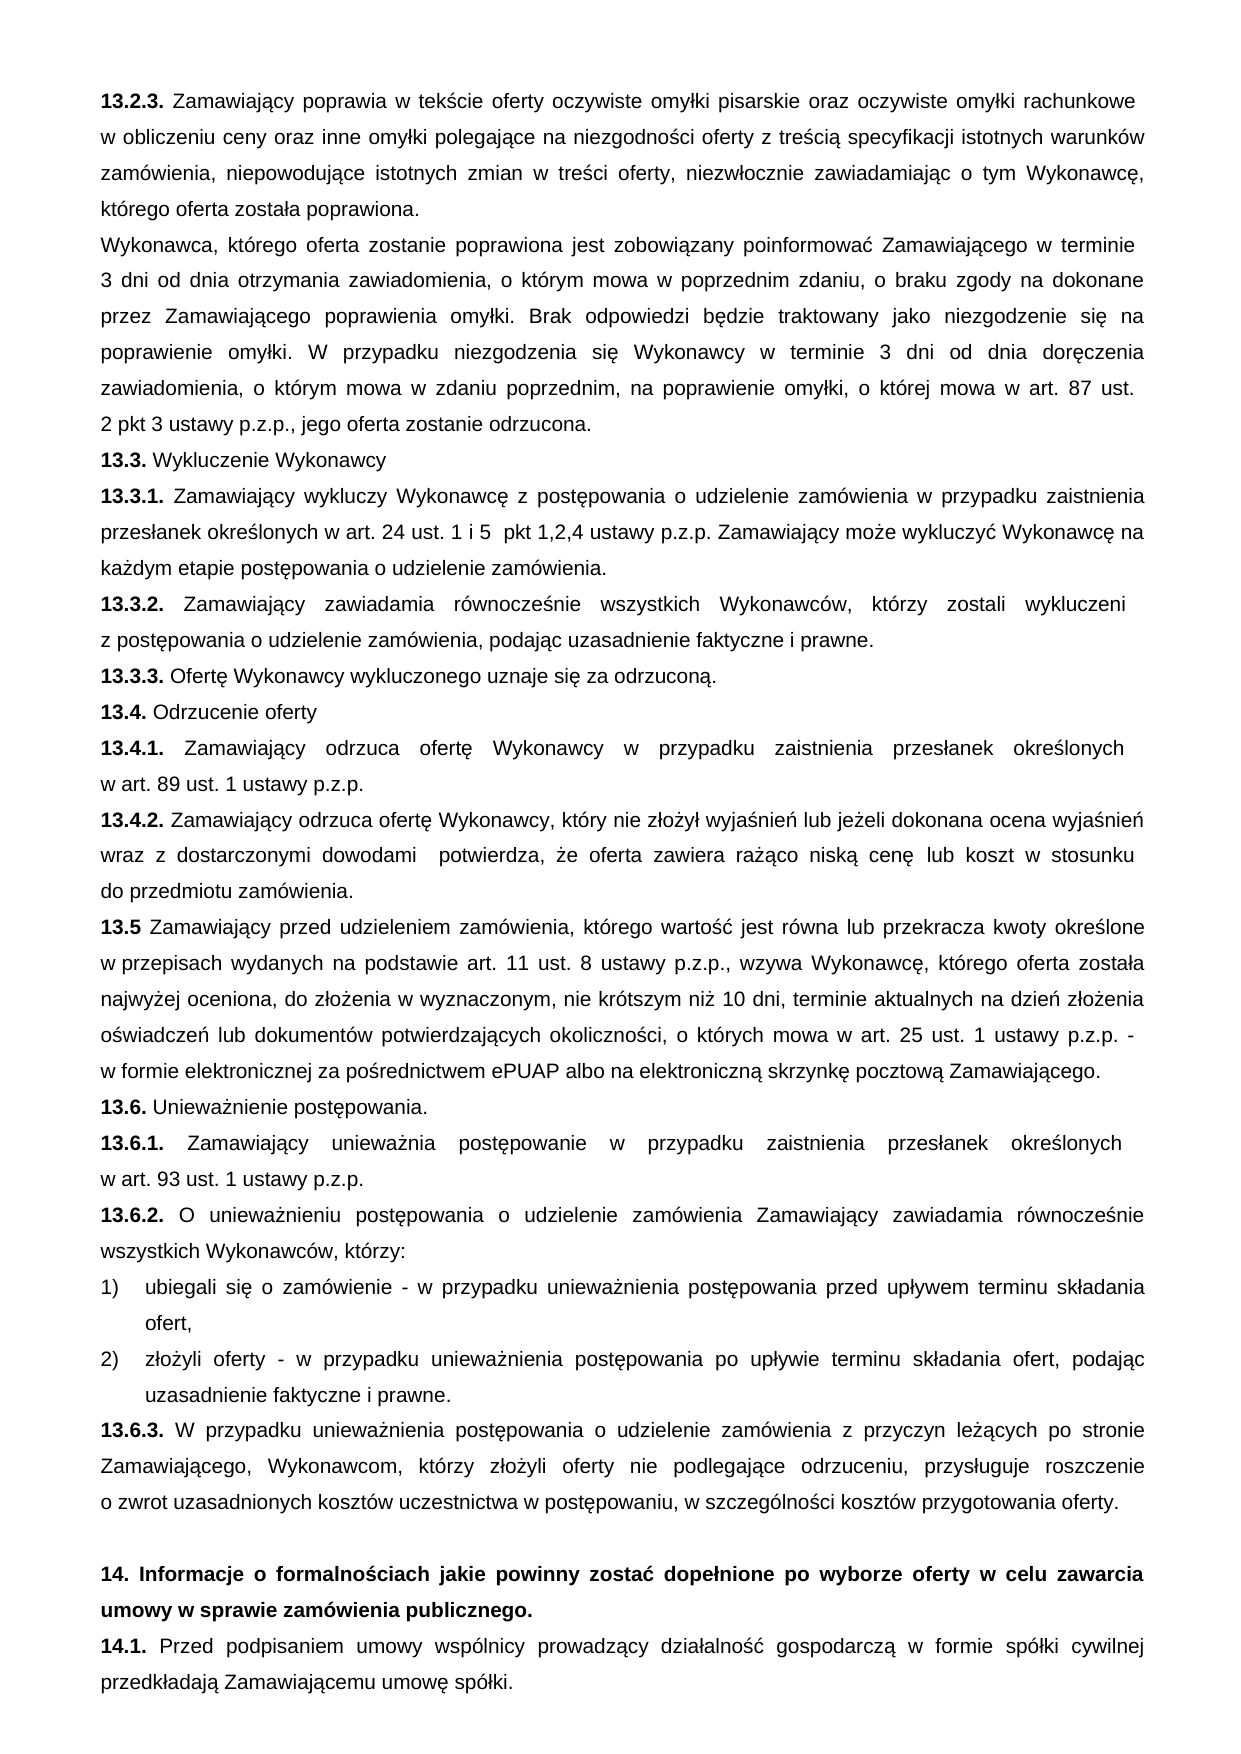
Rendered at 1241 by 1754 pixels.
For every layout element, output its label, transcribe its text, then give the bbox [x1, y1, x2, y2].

text 13.5 Zamawiający przed udzieleniem zamówienia, którego wartość jest równa lub przekracza kwoty określone w przepisach wydanych na podstawie art. 11 ust. 8 ustawy p.z.p., wzywa Wykonawcę, którego oferta została najwyżej oceniona, do złożenia w wyznaczonym, nie krótszym niż 10 dni, terminie aktualnych na dzień złożenia oświadczeń lub dokumentów potwierdzających okoliczności, o których mowa w art. 25 ust. 1 ustawy p.z.p. - w formie elektronicznej za pośrednictwem ePUAP albo na elektroniczną skrzynkę pocztową Zamawiającego. [100, 915, 1146, 1083]
list złożyli oferty - w przypadku unieważnienia postępowania po upływie terminu składania ofert, podając uzasadnienie faktyczne i prawne. [100, 1346, 1146, 1406]
text 13.6. Unieważnienie postępowania. [100, 1095, 1146, 1119]
text 14.1. Przed podpisaniem umowy wspólnicy prowadzący działalność gospodarczą w formie spółki cywilnej przedkładają Zamawiającemu umowę spółki. [100, 1634, 1146, 1694]
text 13.3.3. Ofertę Wykonawcy wykluczonego uznaje się za odrzuconą. [100, 664, 1146, 688]
text 13.3.2. Zamawiający zawiadamia równocześnie wszystkich Wykonawców, którzy zostali wykluczeni z postępowania o udzielenie zamówienia, podając uzasadnienie faktyczne i prawne. [100, 592, 1146, 652]
list ubiegali się o zamówienie - w przypadku unieważnienia postępowania przed upływem terminu składania ofert, [100, 1274, 1146, 1334]
text 13.4.2. Zamawiający odrzuca ofertę Wykonawcy, który nie złożył wyjaśnień lub jeżeli dokonana ocena wyjaśnień wraz z dostarczonymi dowodami potwierdza, że oferta zawiera rażąco niską cenę lub koszt w stosunku do przedmiotu zamówienia. [100, 807, 1146, 903]
text 14. Informacje o formalnościach jakie powinny zostać dopełnione po wyborze oferty w celu zawarcia umowy w sprawie zamówienia publicznego. [100, 1562, 1146, 1622]
text 13.4. Odrzucenie oferty [100, 699, 1146, 723]
text 13.3.1. Zamawiający wykluczy Wykonawcę z postępowania o udzielenie zamówienia w przypadku zaistnienia przesłanek określonych w art. 24 ust. 1 i 5 pkt 1,2,4 ustawy p.z.p. Zamawiający może wykluczyć Wykonawcę na każdym etapie postępowania o udzielenie zamówienia. [100, 484, 1146, 580]
text Wykonawca, którego oferta zostanie poprawiona jest zobowiązany poinformować Zamawiającego w terminie 3 dni od dnia otrzymania zawiadomienia, o którym mowa w poprzednim zdaniu, o braku zgody na dokonane przez Zamawiającego poprawienia omyłki. Brak odpowiedzi będzie traktowany jako niezgodzenie się na poprawienie omyłki. W przypadku niezgodzenia się Wykonawcy w terminie 3 dni od dnia doręczenia zawiadomienia, o którym mowa w zdaniu poprzednim, na poprawienie omyłki, o której mowa w art. 87 ust. 2 pkt 3 ustawy p.z.p., jego oferta zostanie odrzucona. [100, 232, 1146, 436]
text 13.6.1. Zamawiający unieważnia postępowanie w przypadku zaistnienia przesłanek określonych w art. 93 ust. 1 ustawy p.z.p. [100, 1131, 1146, 1191]
text 13.3. Wykluczenie Wykonawcy [100, 448, 1146, 472]
text 13.6.2. O unieważnieniu postępowania o udzielenie zamówienia Zamawiający zawiadamia równocześnie wszystkich Wykonawców, którzy: [100, 1203, 1146, 1263]
text 13.4.1. Zamawiający odrzuca ofertę Wykonawcy w przypadku zaistnienia przesłanek określonych w art. 89 ust. 1 ustawy p.z.p. [100, 736, 1146, 795]
text 13.6.3. W przypadku unieważnienia postępowania o udzielenie zamówienia z przyczyn leżących po stronie Zamawiającego, Wykonawcom, którzy złożyli oferty nie podlegające odrzuceniu, przysługuje roszczenie o zwrot uzasadnionych kosztów uczestnictwa w postępowaniu, w szczególności kosztów przygotowania oferty. [100, 1418, 1146, 1514]
text 13.2.3. Zamawiający poprawia w tekście oferty oczywiste omyłki pisarskie oraz oczywiste omyłki rachunkowe w obliczeniu ceny oraz inne omyłki polegające na niezgodności oferty z treścią specyfikacji istotnych warunków zamówienia, niepowodujące istotnych zmian w treści oferty, niezwłocznie zawiadamiając o tym Wykonawcę, którego oferta została poprawiona. [100, 89, 1146, 220]
